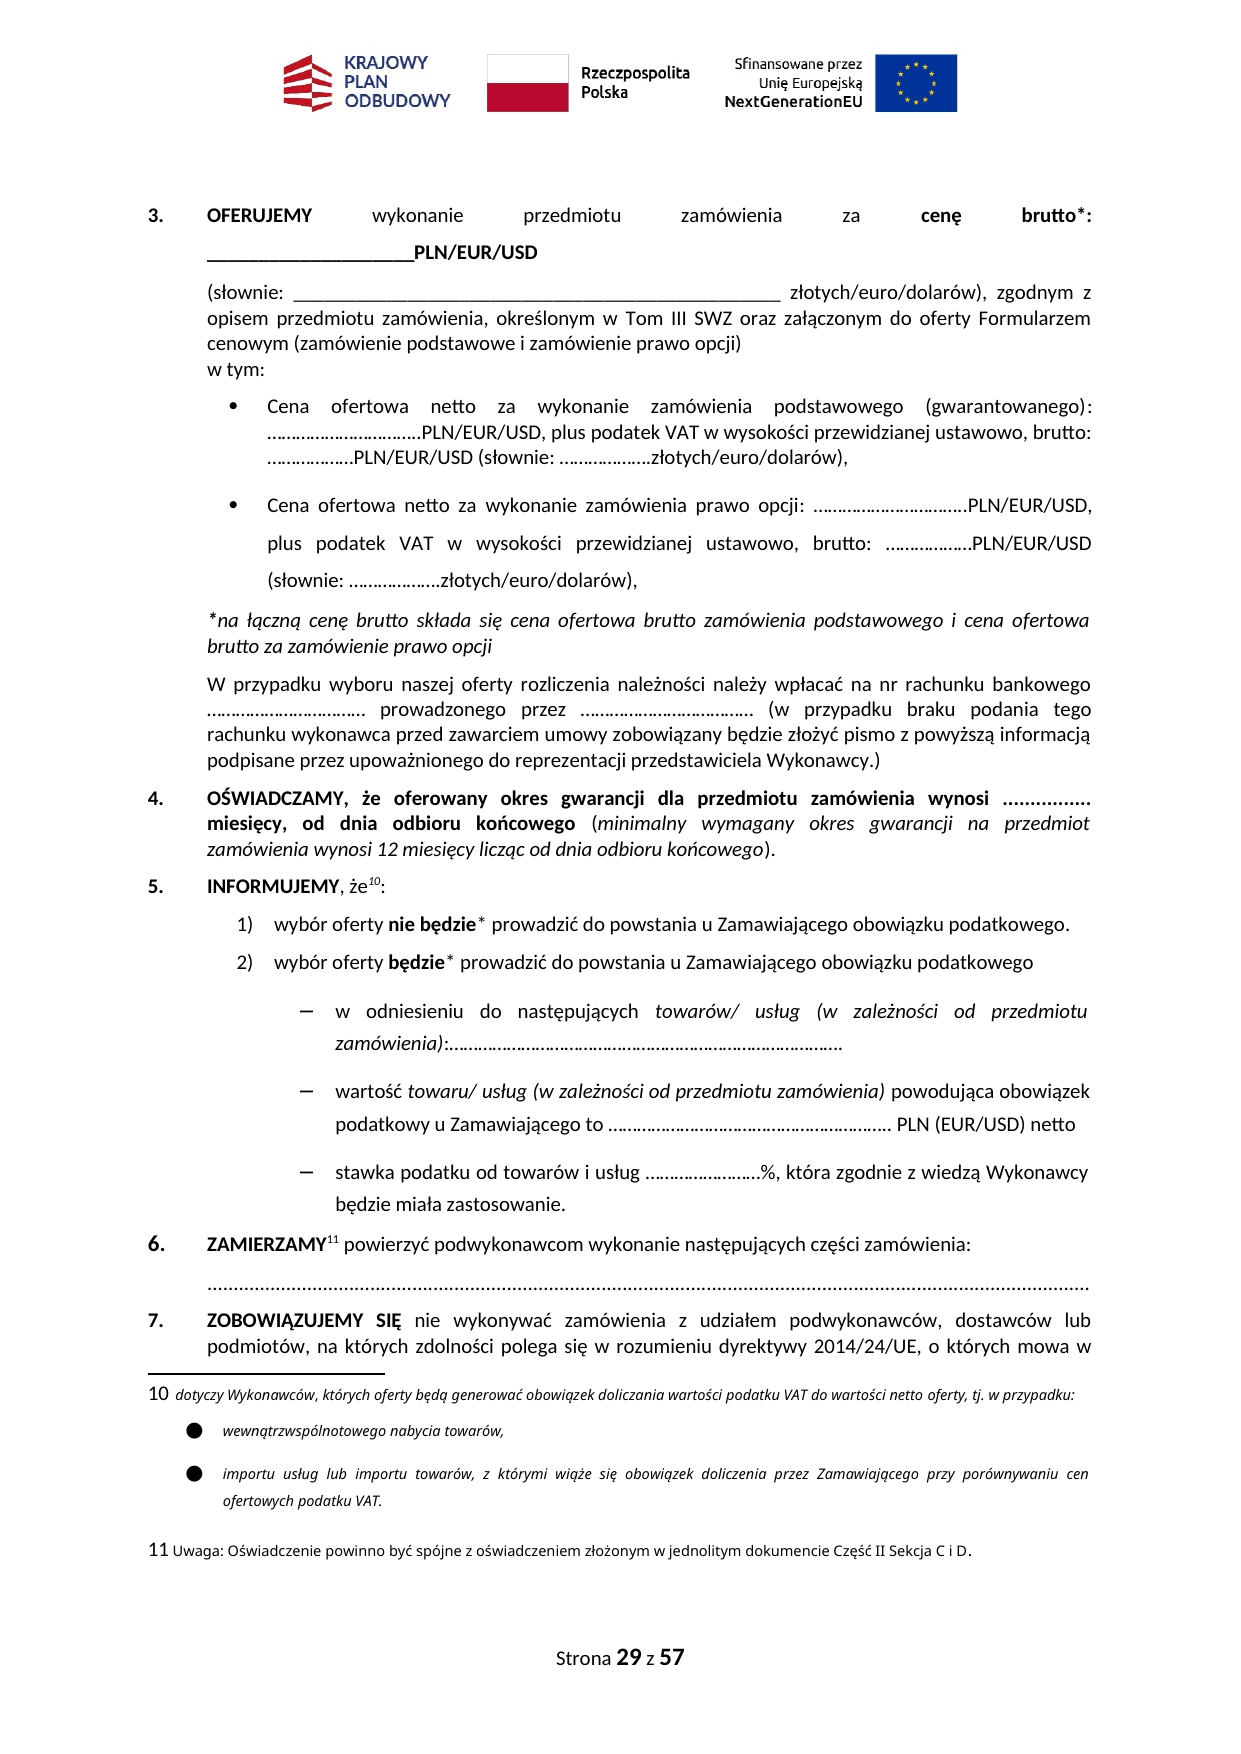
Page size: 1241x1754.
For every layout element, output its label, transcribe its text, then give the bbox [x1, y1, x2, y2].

list wartość towaru/ usług (w zależności od przedmiotu zamówienia) powodująca obowiązek podatkowy u Zamawiającego to ………………………………………………….. PLN (EUR/USD) netto [298, 1068, 1090, 1136]
list INFORMUJEMY, że: [148, 874, 1092, 899]
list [148, 1308, 1092, 1358]
list OŚWIADCZAMY, że oferowany okres gwarancji dla przedmiotu zamówienia wynosi ................ miesięcy, od dnia odbioru końcowego (minimalny wymagany okres gwarancji na przedmiot zamówienia wynosi 12 miesięcy licząc od dnia odbioru końcowego). [148, 785, 1092, 861]
text *na łączną cenę brutto składa się cena ofertowa brutto zamówienia podstawowego i cena ofertowa brutto za zamówienie prawo opcji [207, 607, 1092, 658]
text w tym: [207, 356, 1092, 381]
text ........................................................................................................................................................................ [207, 1270, 1092, 1295]
text (słownie: _______________________________________________ złotych/euro/dolarów), zgodnym z opisem przedmiotu zamówienia, określonym w Tom III SWZ oraz załączonym do oferty Formularzem cenowym (zamówienie podstawowe i zamówienie prawo opcji) [207, 279, 1092, 356]
list Cena ofertowa netto za wykonanie zamówienia prawo opcji: …………………………..PLN/EUR/USD, plus podatek VAT w wysokości przewidzianej ustawowo, brutto: ………………PLN/EUR/USD (słownie: ……………….złotych/euro/dolarów), [229, 482, 1092, 595]
list OFERUJEMY wykonanie przedmiotu zamówienia za cenę brutto*: ____________________PLN/EUR/USD [148, 192, 1092, 267]
list Cena ofertowa netto za wykonanie zamówienia podstawowego (gwarantowanego): …………………………..PLN/EUR/USD, plus podatek VAT w wysokości przewidzianej ustawowo, brutto: ………………PLN/EUR/USD (słownie: ……………….złotych/euro/dolarów), [229, 394, 1092, 470]
list stawka podatku od towarów i usług ……………………%, która zgodnie z wiedzą Wykonawcy będzie miała zastosowanie. [298, 1149, 1090, 1217]
text W przypadku wyboru naszej oferty rozliczenia należności należy wpłacać na nr rachunku bankowego …………………………… prowadzonego przez ……………………………… (w przypadku braku podania tego rachunku wykonawca przed zawarciem umowy zobowiązany będzie złożyć pismo z powyższą informacją podpisane przez upoważnionego do reprezentacji przedstawiciela Wykonawcy.) [207, 671, 1092, 772]
list wybór oferty będzie* prowadzić do powstania u Zamawiającego obowiązku podatkowego [236, 949, 1090, 975]
picture [265, 35, 975, 131]
list wybór oferty nie będzie* prowadzić do powstania u Zamawiającego obowiązku podatkowego. [236, 912, 1090, 937]
list w odniesieniu do następujących towarów/ usług (w zależności od przedmiotu zamówienia):………………………………………………………………………. [298, 987, 1090, 1056]
list ZAMIERZAMY powierzyć podwykonawcom wykonanie następujących części zamówienia: [148, 1229, 1092, 1257]
